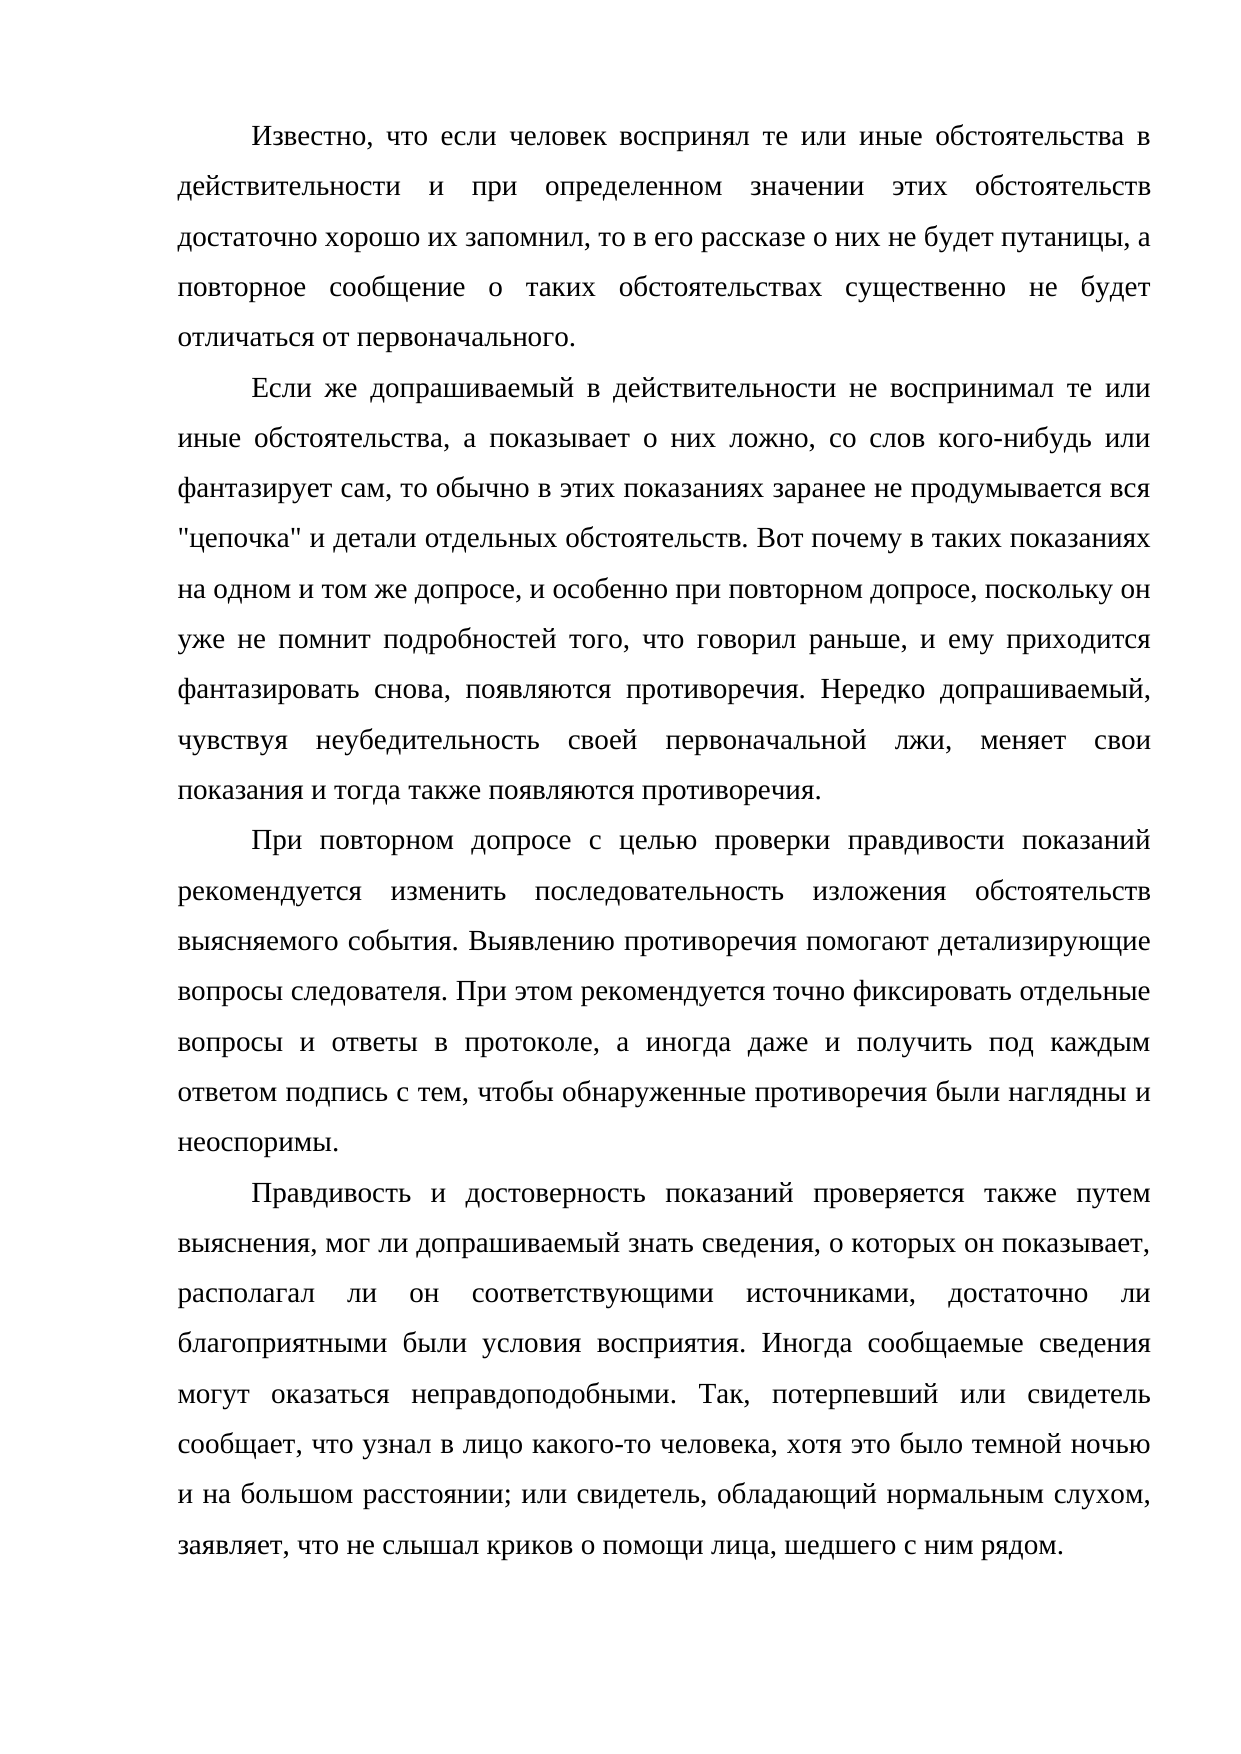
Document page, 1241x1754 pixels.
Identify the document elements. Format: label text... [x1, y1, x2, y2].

text При повторном допросе с целью проверки правдивости показаний рекомендуется изменить последовательность изложения обстоятельств выясняемого события. Выявлению противоречия помогают детализирующие вопросы следователя. При этом рекомендуется точно фиксировать отдельные вопросы и ответы в протоколе, а иногда даже и получить под каждым ответом подпись с тем, чтобы обнаруженные противоречия были наглядны и неоспоримы. [177, 822, 1152, 1158]
text Правдивость и достоверность показаний проверяется также путем выяснения, мог ли допрашиваемый знать сведения, о которых он показывает, располагал ли он соответствующими источниками, достаточно ли благоприятными были условия восприятия. Иногда сообщаемые сведения могут оказаться неправдоподобными. Так, потерпевший или свидетель сообщает, что узнал в лицо какого-то человека, хотя это было темной ночью и на большом расстоянии; или свидетель, обладающий нормальным слухом, заявляет, что не слышал криков о помощи лица, шедшего с ним рядом. [177, 1175, 1152, 1560]
text Если же допрашиваемый в действительности не воспринимал те или иные обстоятельства, а показывает о них ложно, со слов кого-нибудь или фантазирует сам, то обычно в этих показаниях заранее не продумывается вся "цепочка" и детали отдельных обстоятельств. Вот почему в таких показаниях на одном и том же допросе, и особенно при повторном допросе, поскольку он уже не помнит подробностей того, что говорил раньше, и ему приходится фантазировать снова, появляются противоречия. Нередко допрашиваемый, чувствуя неубедительность своей первоначальной лжи, меняет свои показания и тогда также появляются противоречия. [177, 370, 1152, 806]
text Известно, что если человек воспринял те или иные обстоятельства в действительности и при определенном значении этих обстоятельств достаточно хорошо их запомнил, то в его рассказе о них не будет путаницы, а повторное сообщение о таких обстоятельствах существенно не будет отличаться от первоначального. [177, 118, 1152, 353]
